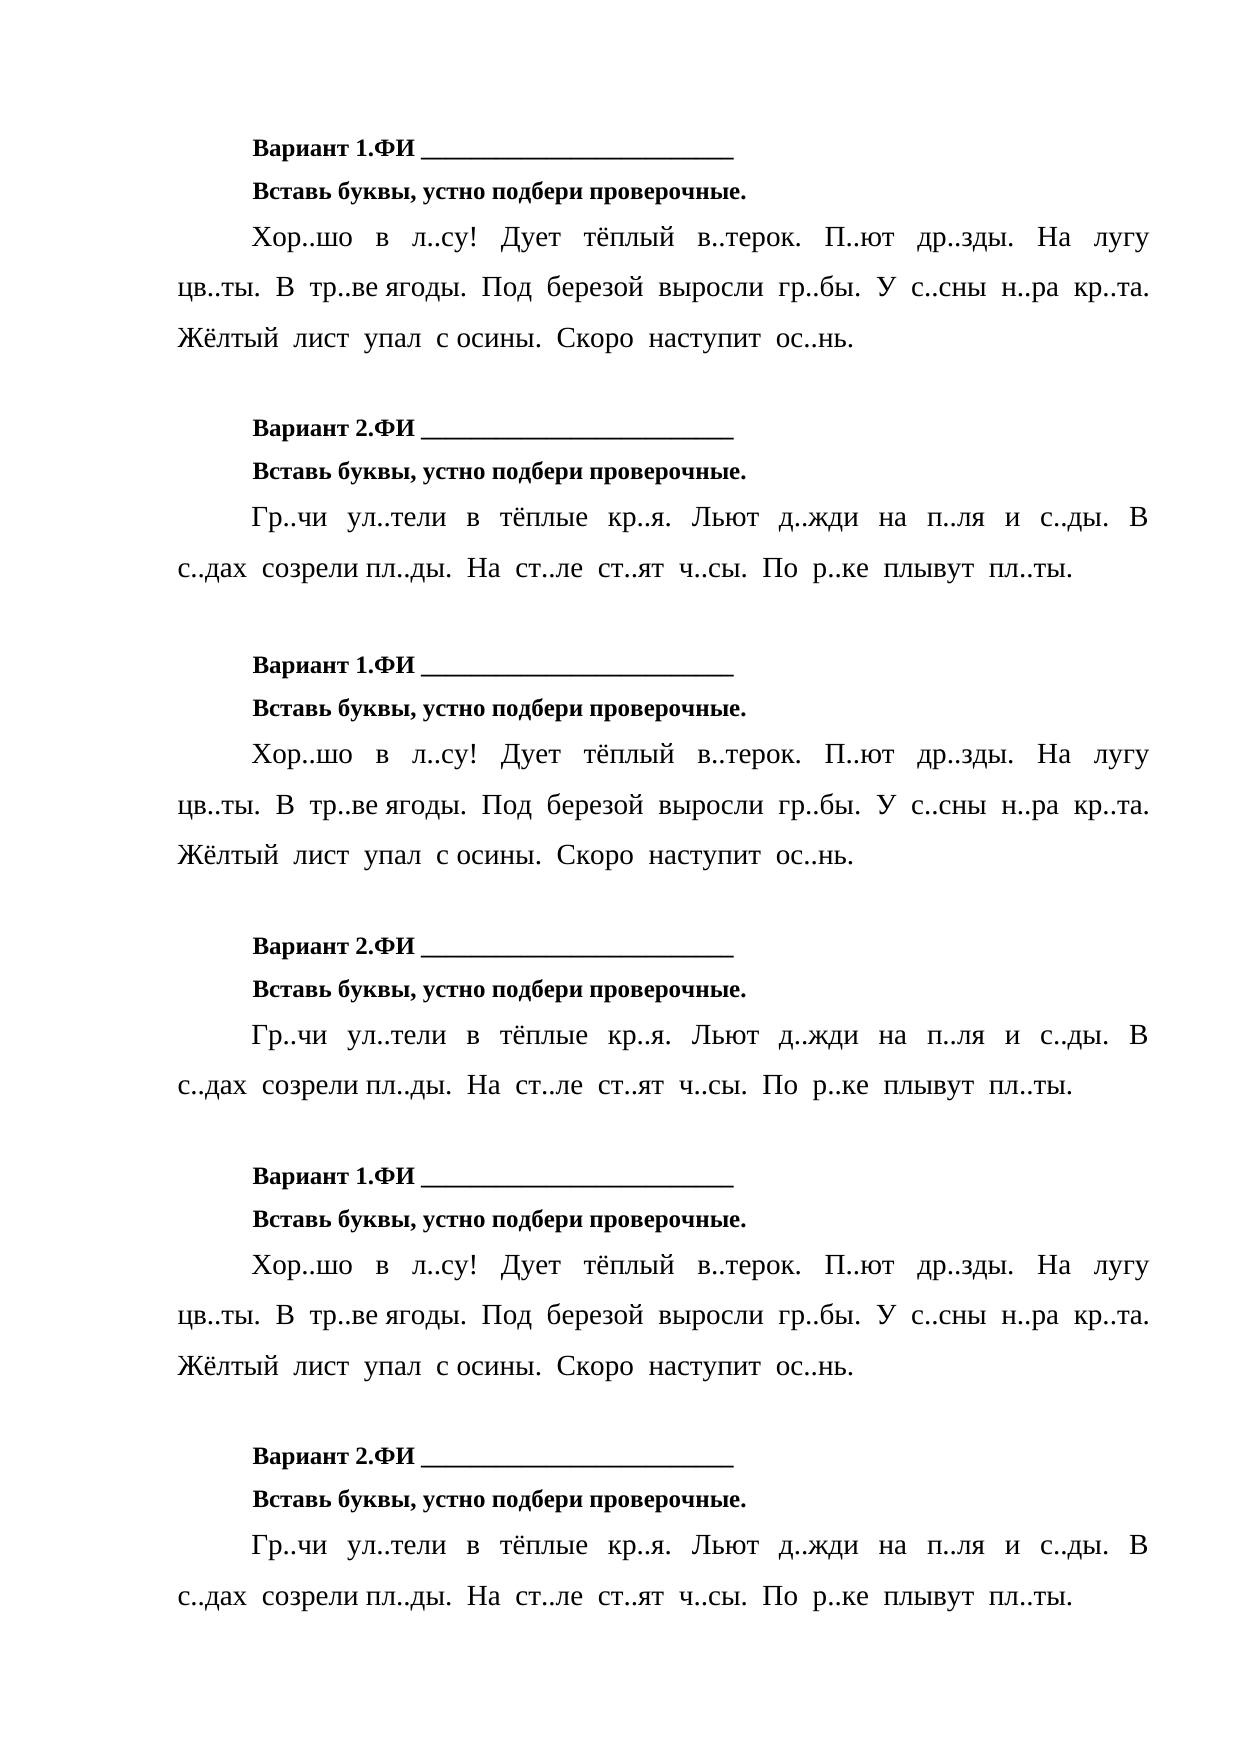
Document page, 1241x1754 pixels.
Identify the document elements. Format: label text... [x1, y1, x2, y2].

text Вариант 1.ФИ _________________________ [252, 1161, 1152, 1189]
text Хор..шо в л..су! Дует тёплый в..терок. П..ют др..зды. На лугу цв..ты. В тр..ве ягоды. Под березой выросли гр..бы. У с..сны н..ра кр..та. Жёлтый лист упал с осины. Скоро наступит ос..нь. [177, 1247, 1152, 1297]
text Хор..шо в л..су! Дует тёплый в..терок. П..ют др..зды. На лугу цв..ты. В тр..ве ягоды. Под березой выросли гр..бы. У с..сны н..ра кр..та. Жёлтый лист упал с осины. Скоро наступит ос..нь. [177, 737, 1152, 787]
text Вставь буквы, устно подбери проверочные. [252, 176, 1152, 205]
text Хор..шо в л..су! Дует тёплый в..терок. П..ют др..зды. На лугу цв..ты. В тр..ве ягоды. Под березой выросли гр..бы. У с..сны н..ра кр..та. Жёлтый лист упал с осины. Скоро наступит ос..нь. [177, 1331, 1152, 1381]
text Вставь буквы, устно подбери проверочные. [252, 1204, 1152, 1233]
text Вставь буквы, устно подбери проверочные. [252, 974, 1152, 1003]
text Хор..шо в л..су! Дует тёплый в..терок. П..ют др..зды. На лугу цв..ты. В тр..ве ягоды. Под березой выросли гр..бы. У с..сны н..ра кр..та. Жёлтый лист упал с осины. Скоро наступит ос..нь. [177, 219, 1152, 270]
text Хор..шо в л..су! Дует тёплый в..терок. П..ют др..зды. На лугу цв..ты. В тр..ве ягоды. Под березой выросли гр..бы. У с..сны н..ра кр..та. Жёлтый лист упал с осины. Скоро наступит ос..нь. [177, 821, 1152, 871]
text Вариант 1.ФИ _________________________ [252, 133, 1152, 162]
text Вставь буквы, устно подбери проверочные. [252, 456, 1152, 485]
text Гр..чи ул..тели в тёплые кр..я. Льют д..жди на п..ля и с..ды. В с..дах созрели пл..ды. На ст..ле ст..ят ч..сы. По р..ке плывут пл..ты. [177, 499, 1152, 583]
text Гр..чи ул..тели в тёплые кр..я. Льют д..жди на п..ля и с..ды. В с..дах созрели пл..ды. На ст..ле ст..ят ч..сы. По р..ке плывут пл..ты. [177, 1017, 1152, 1101]
text Вариант 2.ФИ _________________________ [252, 1441, 1152, 1470]
text Вставь буквы, устно подбери проверочные. [252, 693, 1152, 722]
text Вставь буквы, устно подбери проверочные. [252, 1484, 1152, 1513]
text Хор..шо в л..су! Дует тёплый в..терок. П..ют др..зды. На лугу цв..ты. В тр..ве ягоды. Под березой выросли гр..бы. У с..сны н..ра кр..та. Жёлтый лист упал с осины. Скоро наступит ос..нь. [177, 303, 1152, 353]
text Гр..чи ул..тели в тёплые кр..я. Льют д..жди на п..ля и с..ды. В с..дах созрели пл..ды. На ст..ле ст..ят ч..сы. По р..ке плывут пл..ты. [177, 1527, 1152, 1611]
text Вариант 2.ФИ _________________________ [252, 931, 1152, 959]
text Вариант 2.ФИ _________________________ [252, 413, 1152, 442]
text Вариант 1.ФИ _________________________ [252, 650, 1152, 679]
